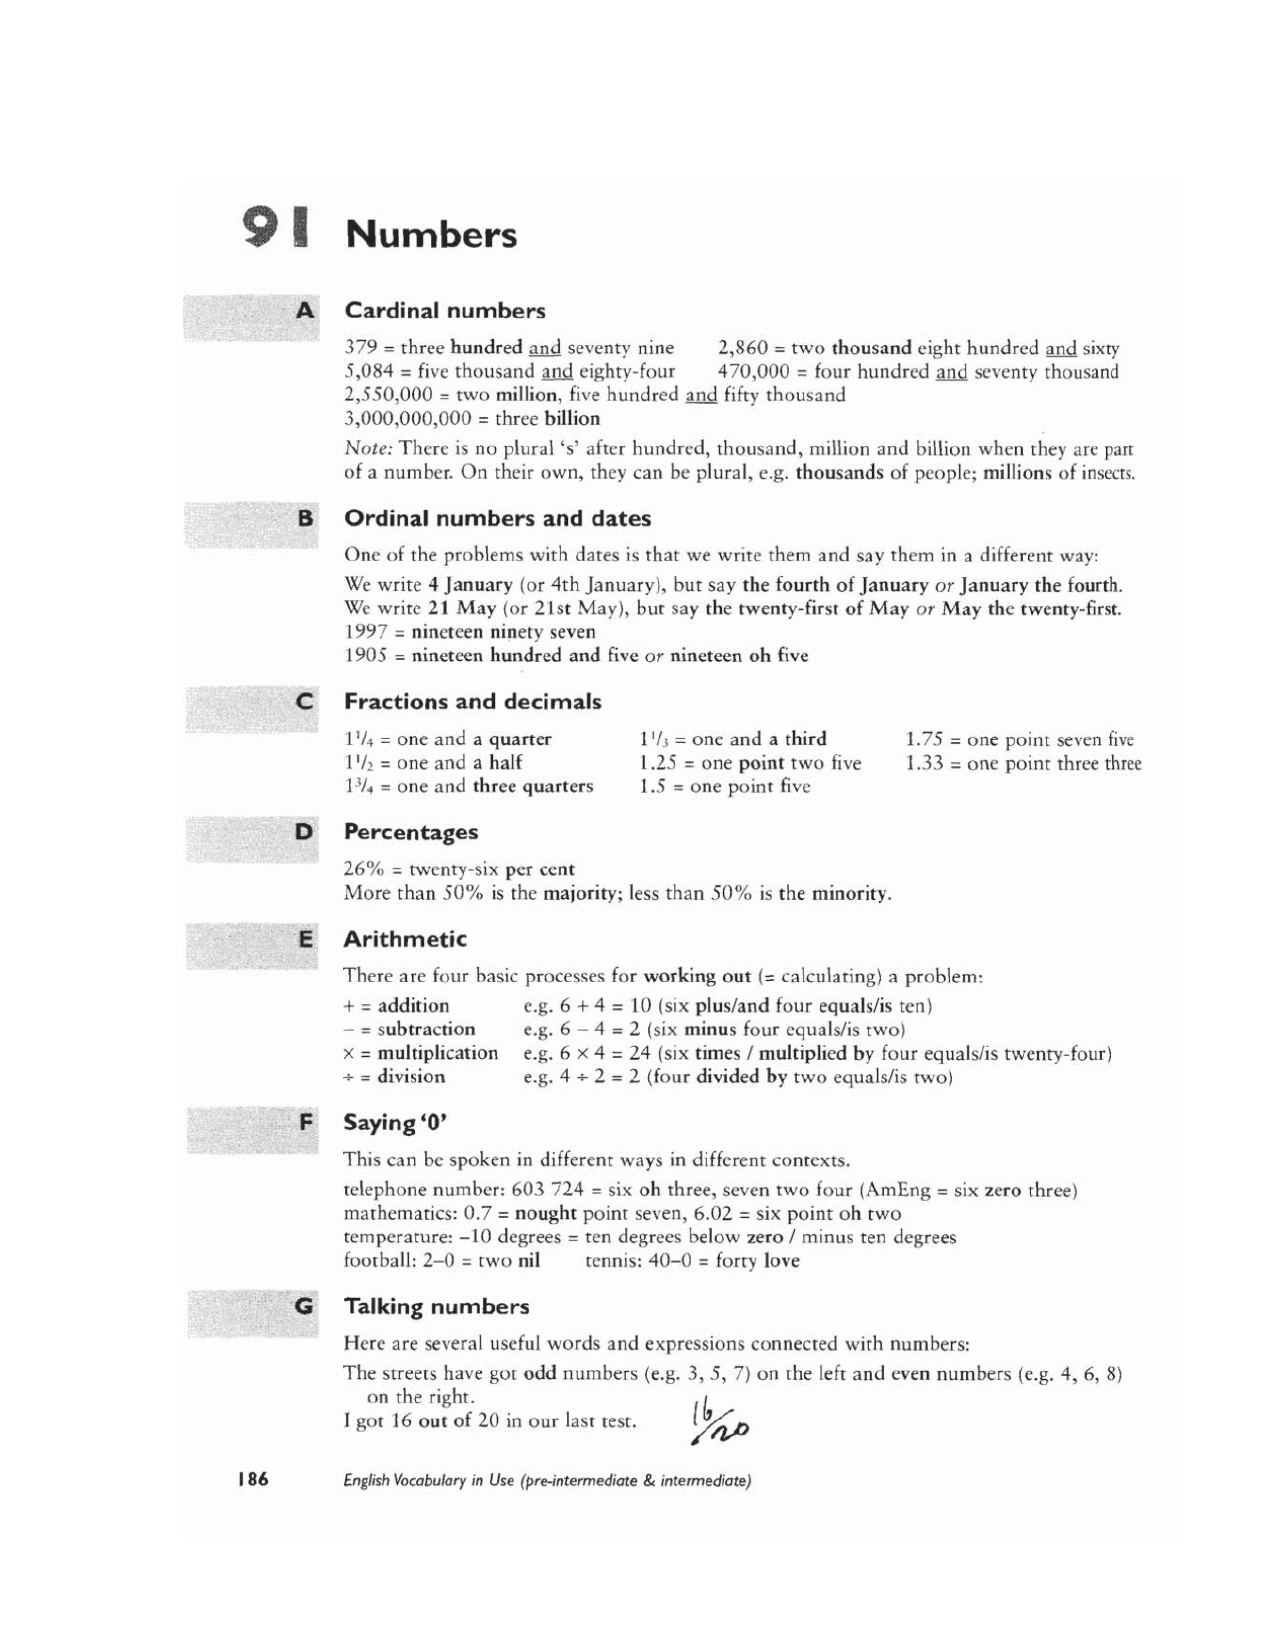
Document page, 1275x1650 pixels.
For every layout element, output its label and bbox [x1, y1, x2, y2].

picture [75, 75, 1275, 1576]
